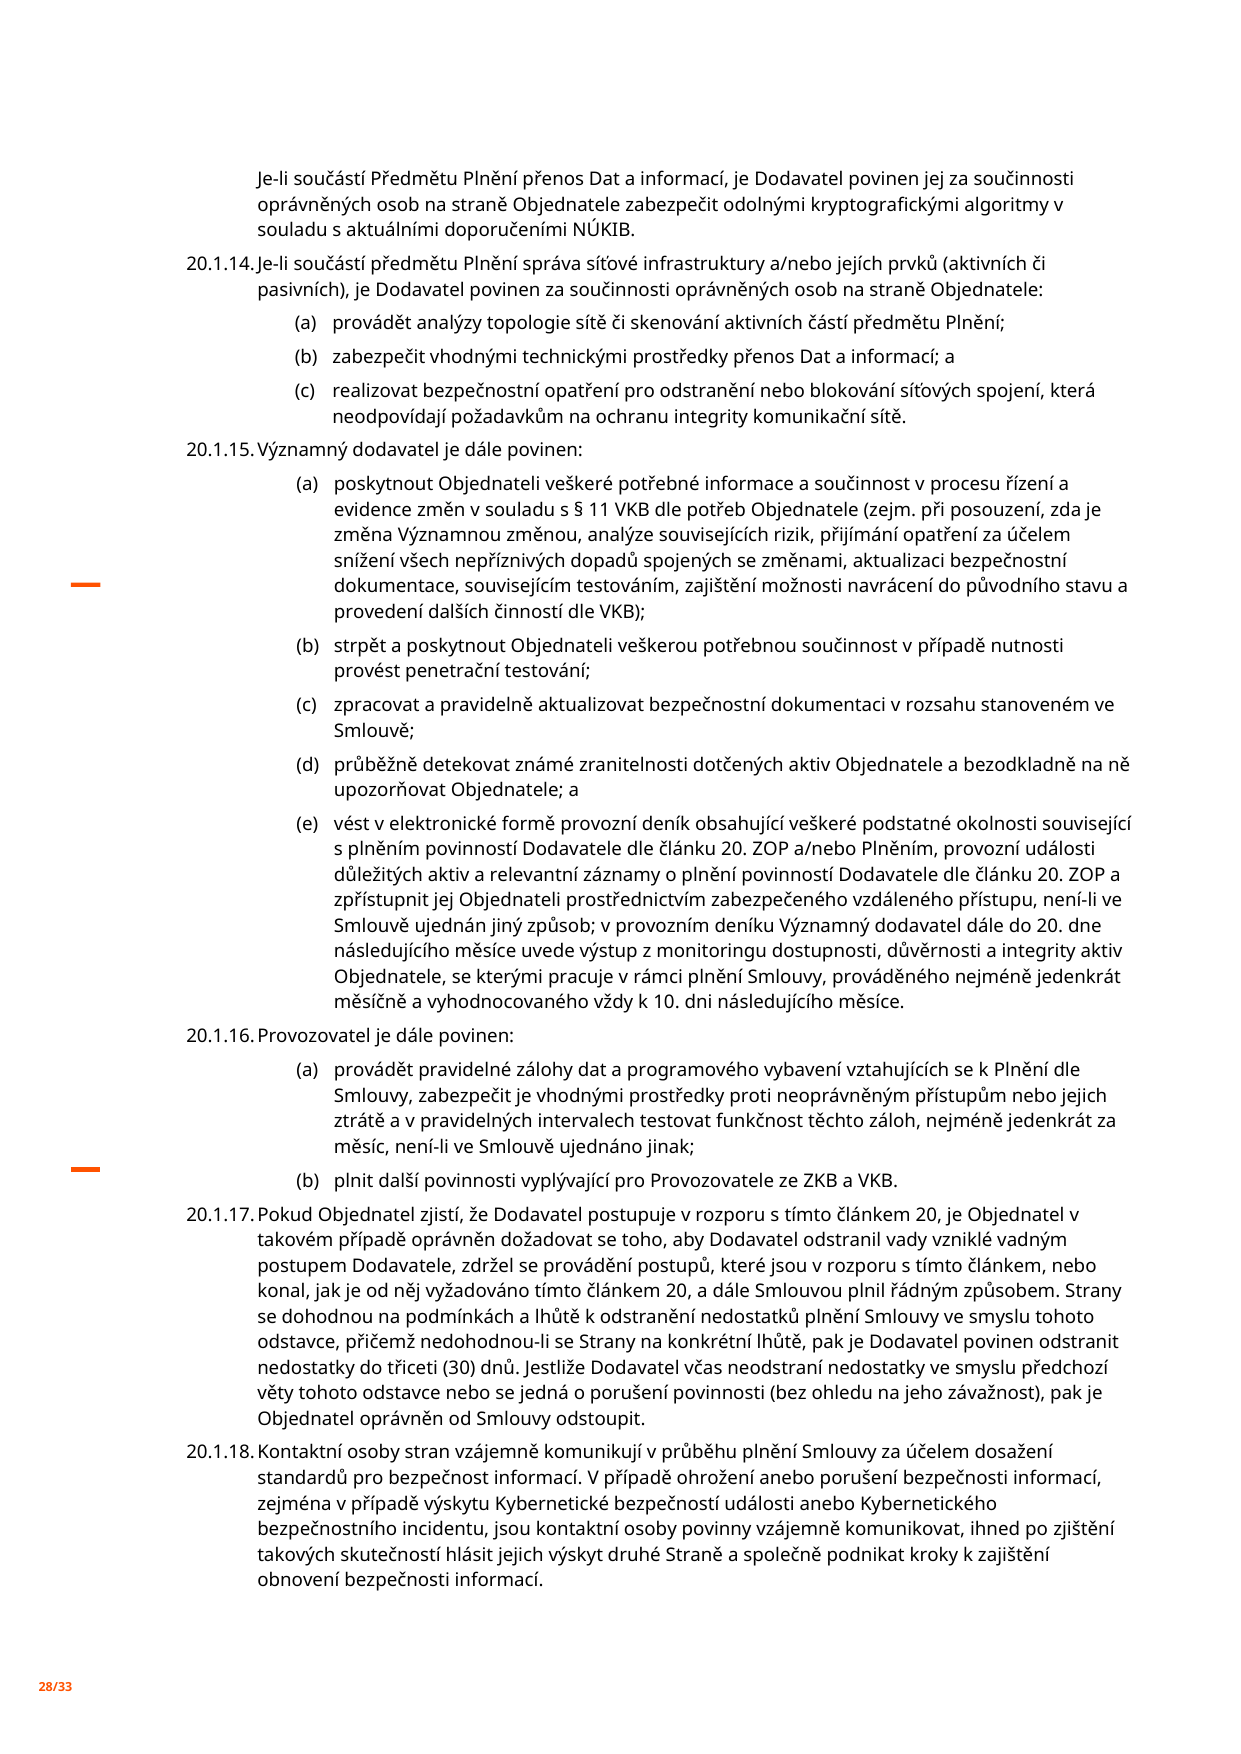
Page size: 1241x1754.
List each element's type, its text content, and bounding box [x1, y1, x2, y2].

list provádět pravidelné zálohy dat a programového vybavení vztahujících se k Plnění dle Smlouvy, zabezpečit je vhodnými prostředky proti neoprávněným přístupům nebo jejich ztrátě a v pravidelných intervalech testovat funkčnost těchto záloh, nejméně jedenkrát za měsíc, není-li ve Smlouvě ujednáno jinak; [296, 1057, 1134, 1159]
text Pokud Objednatel zjistí, že Dodavatel postupuje v rozporu s tímto článkem 20, je Objednatel v takovém případě oprávněn dožadovat se toho, aby Dodavatel odstranil vady vzniklé vadným postupem Dodavatele, zdržel se provádění postupů, které jsou v rozporu s tímto článkem, nebo konal, jak je od něj vyžadováno tímto článkem 20, a dále Smlouvou plnil řádným způsobem. Strany se dohodnou na podmínkách a lhůtě k odstranění nedostatků plnění Smlouvy ve smyslu tohoto odstavce, přičemž nedohodnou-li se Strany na konkrétní lhůtě, pak je Dodavatel povinen odstranit nedostatky do třiceti (30) dnů. Jestliže Dodavatel včas neodstraní nedostatky ve smyslu předchozí věty tohoto odstavce nebo se jedná o porušení povinnosti (bez ohledu na jeho závažnost), pak je Objednatel oprávněn od Smlouvy odstoupit. [186, 1201, 1134, 1431]
text Kontaktní osoby stran vzájemně komunikují v průběhu plnění Smlouvy za účelem dosažení standardů pro bezpečnost informací. V případě ohrožení anebo porušení bezpečnosti informací, zejména v případě výskytu Kybernetické bezpečností události anebo Kybernetického bezpečnostního incidentu, jsou kontaktní osoby povinny vzájemně komunikovat, ihned po zjištění takových skutečností hlásit jejich výskyt druhé Straně a společně podnikat kroky k zajištění obnovení bezpečnosti informací. [186, 1439, 1134, 1592]
list plnit další povinnosti vyplývající pro Provozovatele ze ZKB a VKB. [296, 1167, 1134, 1192]
list vést v elektronické formě provozní deník obsahující veškeré podstatné okolnosti související s plněním povinností Dodavatele dle článku 20. ZOP a/nebo Plněním, provozní události důležitých aktiv a relevantní záznamy o plnění povinností Dodavatele dle článku 20. ZOP a zpřístupnit jej Objednateli prostřednictvím zabezpečeného vzdáleného přístupu, není-li ve Smlouvě ujednán jiný způsob; v provozním deníku Významný dodavatel dále do 20. dne následujícího měsíce uvede výstup z monitoringu dostupnosti, důvěrnosti a integrity aktiv Objednatele, se kterými pracuje v rámci plnění Smlouvy, prováděného nejméně jedenkrát měsíčně a vyhodnocovaného vždy k 10. dni následujícího měsíce. [296, 810, 1134, 1014]
list poskytnout Objednateli veškeré potřebné informace a součinnost v procesu řízení a evidence změn v souladu s § 11 VKB dle potřeb Objednatele (zejm. při posouzení, zda je změna Významnou změnou, analýze souvisejících rizik, přijímání opatření za účelem snížení všech nepříznivých dopadů spojených se změnami, aktualizaci bezpečnostní dokumentace, souvisejícím testováním, zajištění možnosti navrácení do původního stavu a provedení dalších činností dle VKB); [296, 471, 1134, 624]
list Významný dodavatel je dále povinen: [186, 437, 1134, 462]
list zabezpečit vhodnými technickými prostředky přenos Dat a informací; a [294, 343, 1134, 369]
list strpět a poskytnout Objednateli veškerou potřebnou součinnost v případě nutnosti provést penetrační testování; [296, 632, 1134, 683]
list Je-li součástí Předmětu Plnění přenos Dat a informací, je Dodavatel povinen jej za součinnosti oprávněných osob na straně Objednatele zabezpečit odolnými kryptografickými algoritmy v souladu s aktuálními doporučeními NÚKIB. [257, 165, 1134, 242]
list realizovat bezpečnostní opatření pro odstranění nebo blokování síťových spojení, která neodpovídají požadavkům na ochranu integrity komunikační sítě. [294, 377, 1134, 428]
text Je-li součástí předmětu Plnění správa síťové infrastruktury a/nebo jejích prvků (aktivních či pasivních), je Dodavatel povinen za součinnosti oprávněných osob na straně Objednatele: [186, 250, 1134, 301]
list Provozovatel je dále povinen: [186, 1023, 1134, 1048]
list provádět analýzy topologie sítě či skenování aktivních částí předmětu Plnění; [294, 310, 1134, 335]
list průběžně detekovat známé zranitelnosti dotčených aktiv Objednatele a bezodkladně na ně upozorňovat Objednatele; a [296, 751, 1134, 802]
list zpracovat a pravidelně aktualizovat bezpečnostní dokumentaci v rozsahu stanoveném ve Smlouvě; [296, 691, 1134, 742]
